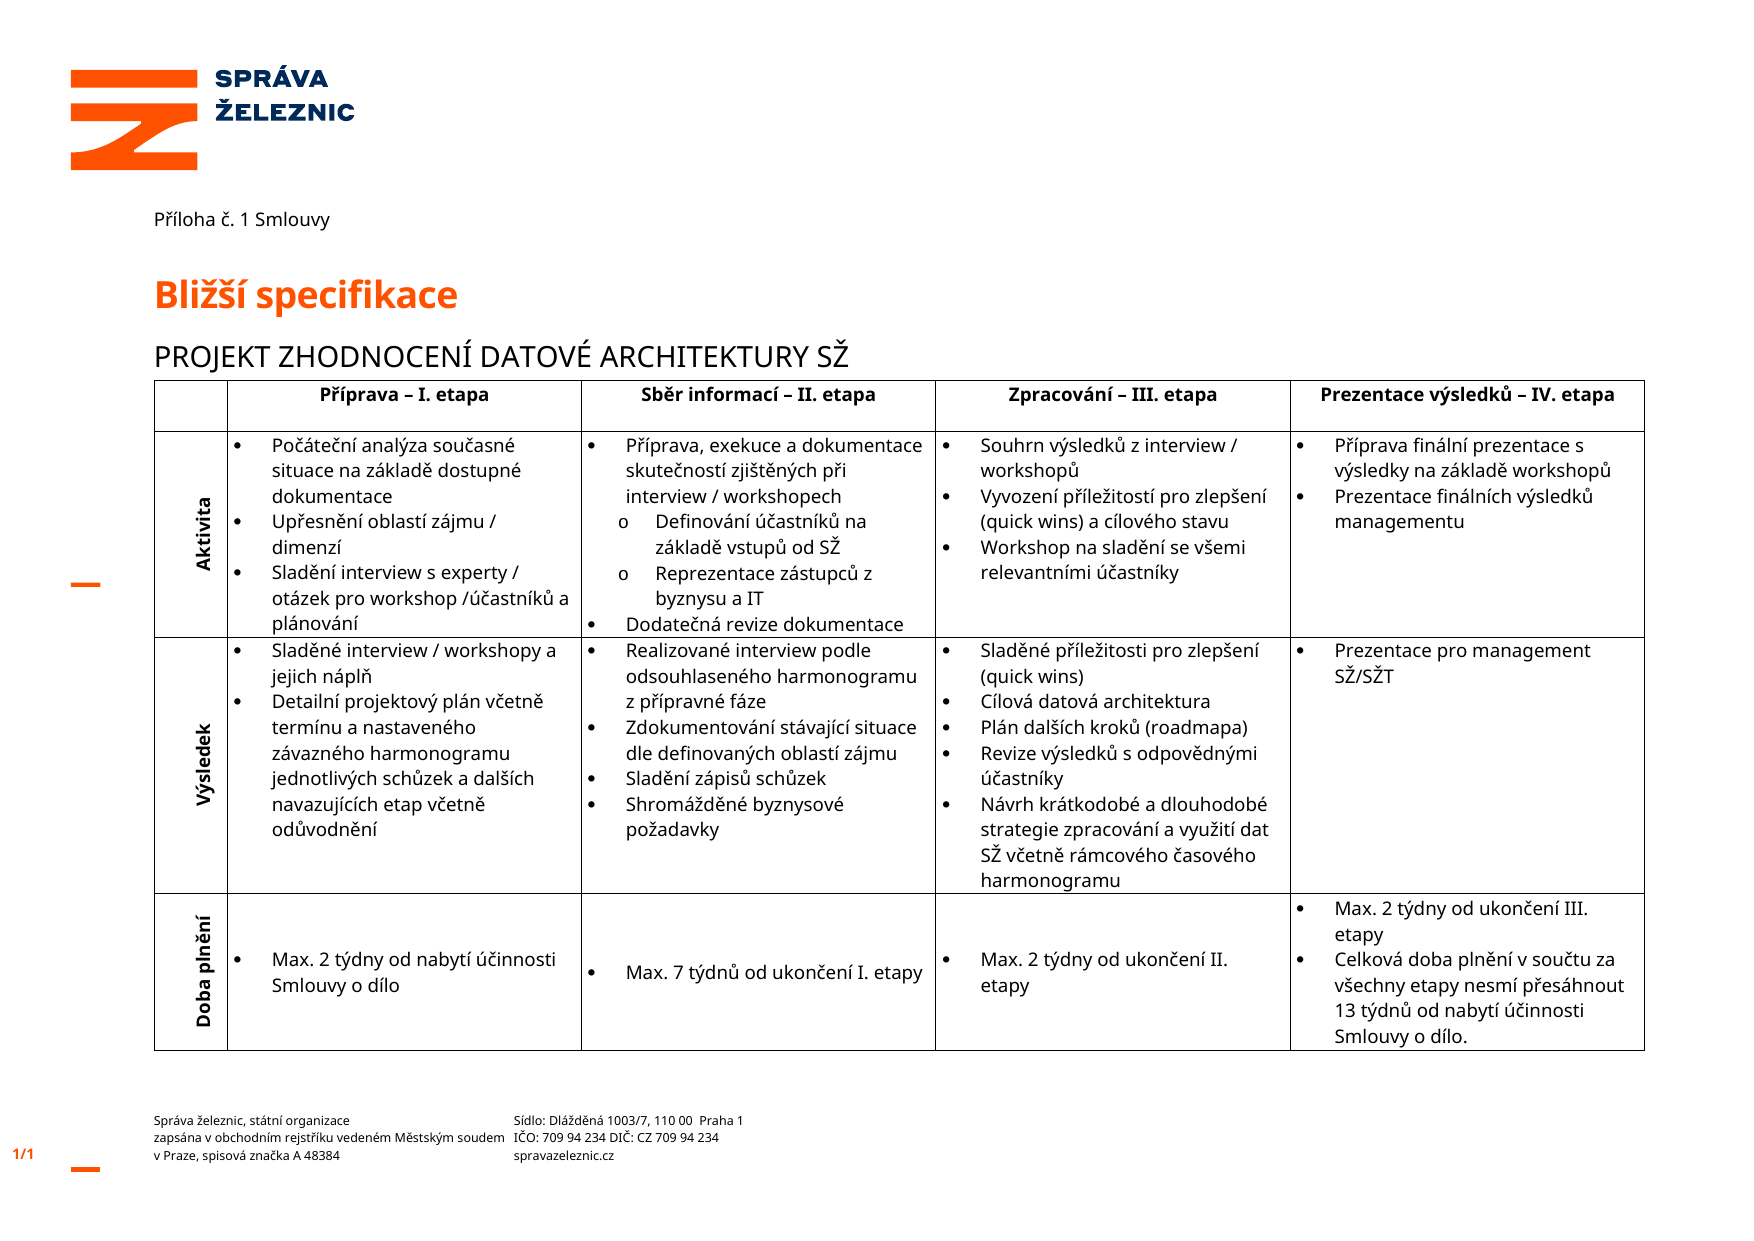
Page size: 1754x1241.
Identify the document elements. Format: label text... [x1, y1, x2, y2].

table_cell Příprava finální prezentace s výsledky na základě workshopů Prezentace finálních výsledků managementu [1291, 432, 1644, 637]
table_cell Max. 2 týdny od nabytí účinnosti Smlouvy o dílo [228, 894, 581, 1050]
table_header Zpracování – III. etapa [936, 381, 1290, 431]
table_cell Počáteční analýza současné situace na základě dostupné dokumentace Upřesnění oblastí zájmu / dimenzí Sladění interview s experty / otázek pro workshop /účastníků a plánování [228, 432, 581, 637]
table_header Prezentace výsledků – IV. etapa [1291, 381, 1644, 431]
table_cell Výsledek [155, 638, 227, 893]
table_header [155, 381, 227, 431]
table_header Příprava – I. etapa [228, 381, 581, 431]
table_cell Sladěné interview / workshopy a jejich náplň Detailní projektový plán včetně termínu a nastaveného závazného harmonogramu jednotlivých schůzek a dalších navazujících etap včetně odůvodnění [228, 638, 581, 893]
table_cell Doba plnění [155, 894, 227, 1050]
table_cell Max. 7 týdnů od ukončení I. etapy [582, 894, 935, 1050]
table_cell Prezentace pro management SŽ/SŽT [1291, 638, 1644, 893]
table_cell Souhrn výsledků z interview / workshopů Vyvození příležitostí pro zlepšení (quick wins) a cílového stavu Workshop na sladění se všemi relevantními účastníky [936, 432, 1290, 637]
text PROJEKT ZHODNOCENÍ DATOVÉ ARCHITEKTURY SŽ [153, 337, 1645, 376]
table_header Sběr informací – II. etapa [582, 381, 935, 431]
table_cell Max. 2 týdny od ukončení II. etapy [936, 894, 1290, 1050]
table_cell Sladěné příležitosti pro zlepšení (quick wins) Cílová datová architektura Plán dalších kroků (roadmapa) Revize výsledků s odpovědnými účastníky Návrh krátkodobé a dlouhodobé strategie zpracování a využití dat SŽ včetně rámcového časového harmonogramu [936, 638, 1290, 893]
table_cell Realizované interview podle odsouhlaseného harmonogramu z přípravné fáze Zdokumentování stávající situace dle definovaných oblastí zájmu Sladění zápisů schůzek Shromážděné byznysové požadavky [582, 638, 935, 893]
text Bližší specifikace [153, 268, 1645, 319]
table_cell Příprava, exekuce a dokumentace skutečností zjištěných při interview / workshopech Definování účastníků na základě vstupů od SŽ Reprezentace zástupců z byznysu a IT Dodatečná revize dokumentace [582, 432, 935, 637]
table_cell Max. 2 týdny od ukončení III. etapy Celková doba plnění v součtu za všechny etapy nesmí přesáhnout 13 týdnů od nabytí účinnosti Smlouvy o dílo. [1291, 894, 1644, 1050]
text Příloha č. 1 Smlouvy [153, 207, 1645, 232]
table_cell Aktivita [155, 432, 227, 637]
